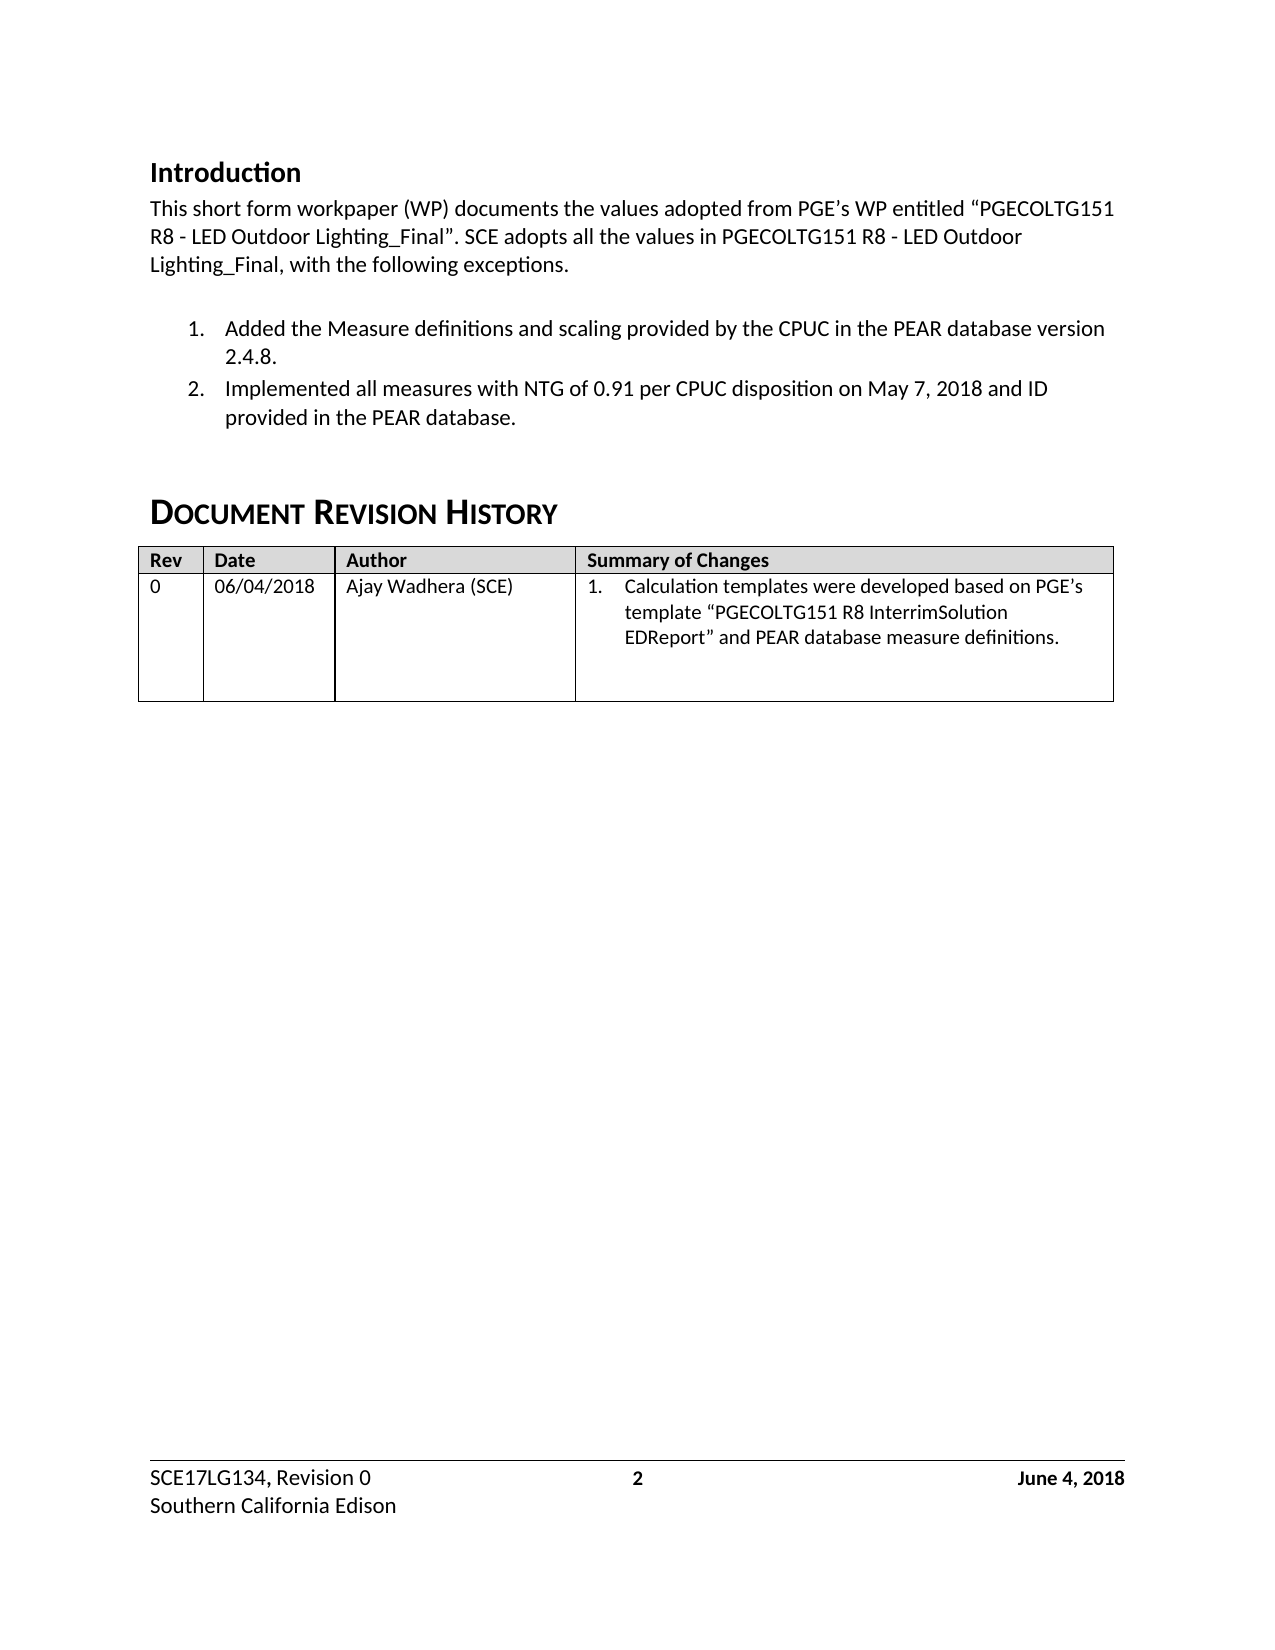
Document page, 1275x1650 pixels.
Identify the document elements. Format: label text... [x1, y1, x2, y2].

list Implemented all measures with NTG of 0.91 per CPUC disposition on May 7, 2018 and ID provided in the PEAR database. [187, 374, 1125, 431]
table_cell 0 [139, 574, 203, 701]
table_header Rev [139, 547, 203, 573]
table_header Summary of Changes [576, 547, 1113, 573]
table_cell Ajay Wadhera (SCE) [336, 574, 575, 701]
table_cell 06/04/2018 [204, 574, 334, 701]
text This short form workpaper (WP) documents the values adopted from PGE’s WP entitled “PGECOLTG151 R8 - LED Outdoor Lighting_Final”. SCE adopts all the values in PGECOLTG151 R8 - LED Outdoor Lighting_Final, with the following exceptions. [150, 194, 1125, 278]
table_header Date [204, 547, 334, 573]
subtitle Document Revision History [150, 488, 1125, 534]
table_header Author [336, 547, 575, 573]
list Added the Measure definitions and scaling provided by the CPUC in the PEAR database version 2.4.8. [187, 314, 1125, 370]
table_cell Calculation templates were developed based on PGE’s template “PGECOLTG151 R8 InterrimSolution EDReport” and PEAR database measure definitions. [576, 574, 1113, 701]
text Introduction [150, 154, 1125, 190]
